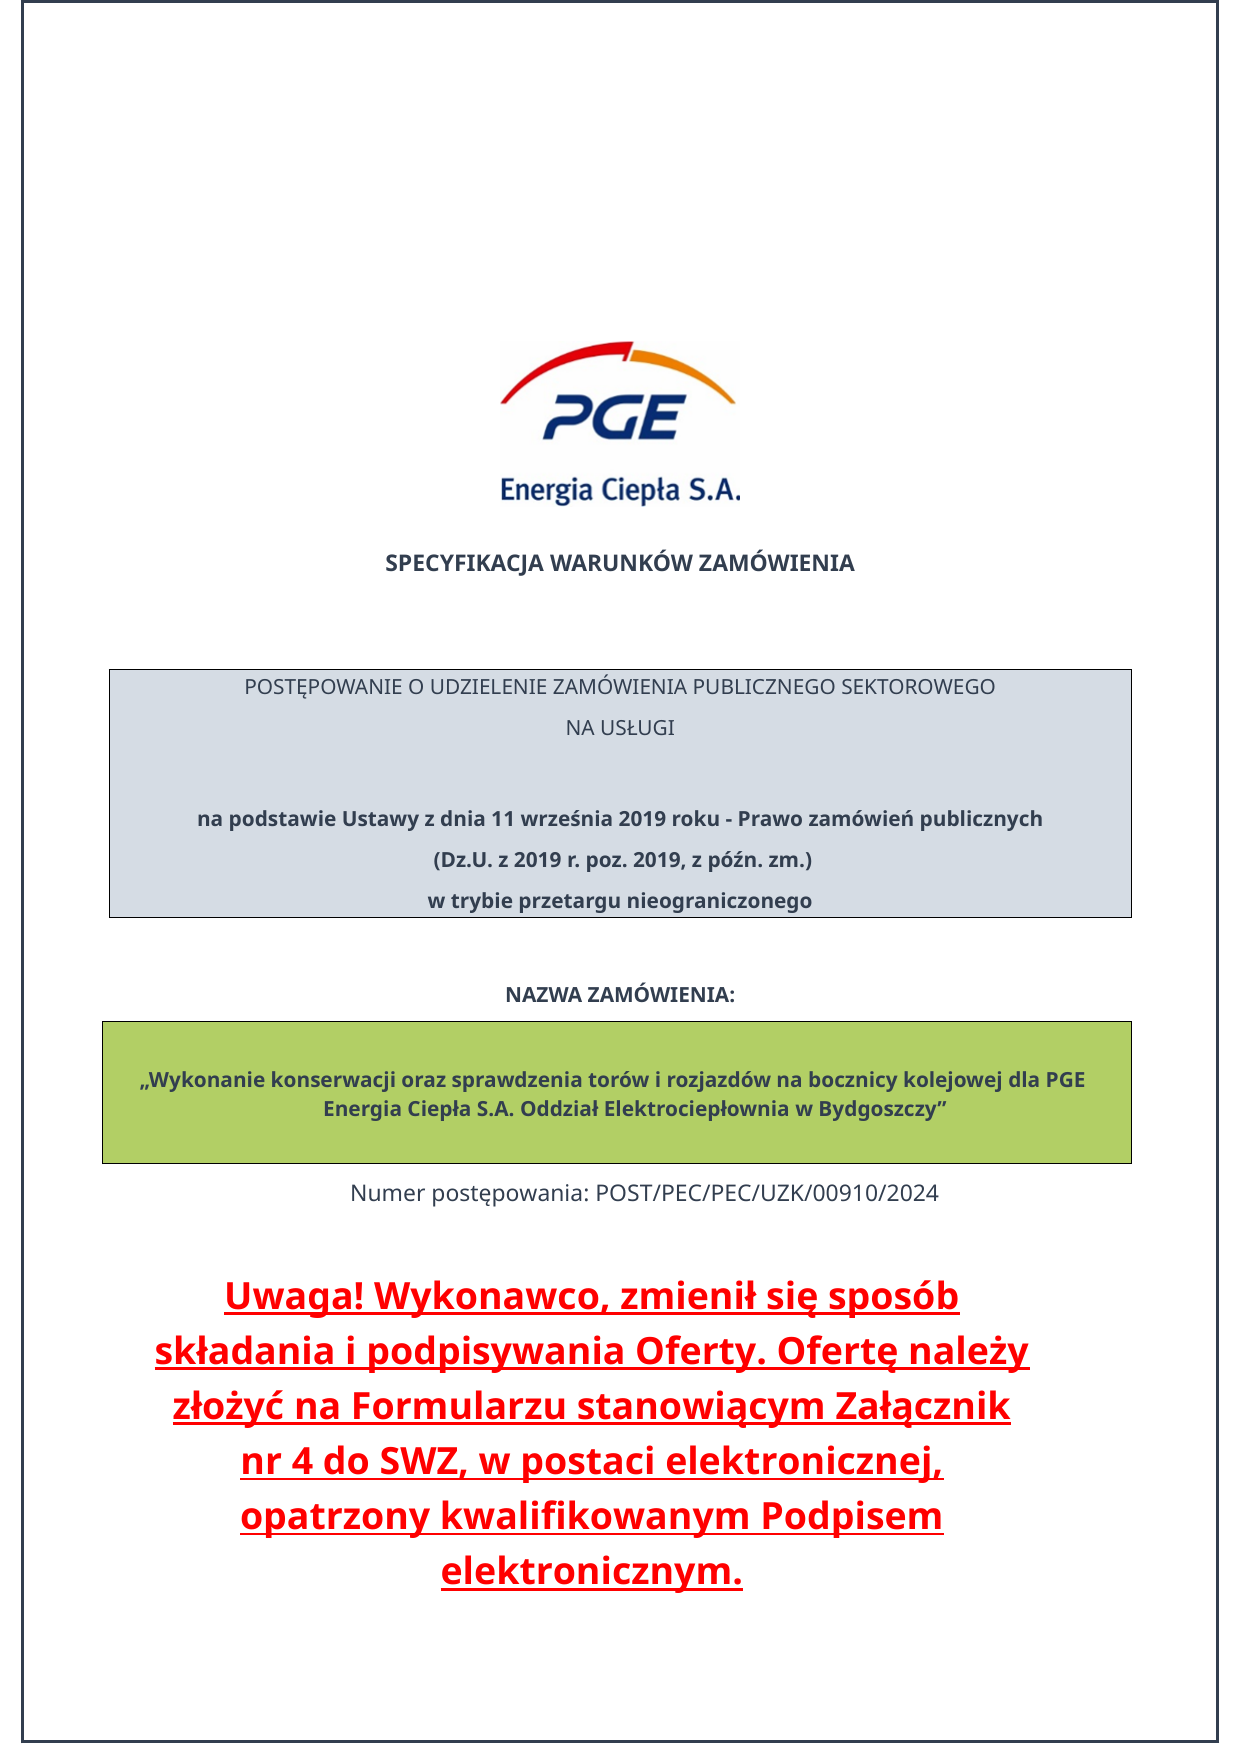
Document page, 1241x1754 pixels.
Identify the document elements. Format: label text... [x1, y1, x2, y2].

text „Wykonanie konserwacji oraz sprawdzenia torów i rozjazdów na bocznicy kolejowej dla PGE Energia Ciepła S.A. Oddział Elektrociepłownia w Bydgoszczy” [103, 1062, 1131, 1122]
text na podstawie Ustawy z dnia 11 września 2019 roku - Prawo zamówień publicznych [110, 801, 1131, 833]
text SPECYFIKACJA WARUNKÓW ZAMÓWIENIA [118, 547, 1122, 578]
text NA USŁUGI [110, 710, 1131, 742]
picture [500, 341, 740, 507]
text Uwaga! Wykonawco, zmienił się sposób składania i podpisywania Oferty. Ofertę należy złożyć na Formularzu stanowiącym Załącznik nr 4 do SWZ, w postaci elektronicznej, opatrzony kwalifikowanym Podpisem elektronicznym. [148, 1269, 1036, 1596]
text Numer postępowania: POST/PEC/PEC/UZK/00910/2024 [148, 1177, 1036, 1208]
text (Dz.U. z 2019 r. poz. 2019, z późn. zm.) [110, 842, 1131, 874]
text w trybie przetargu nieograniczonego [110, 883, 1131, 917]
text POSTĘPOWANIE O UDZIELENIE ZAMÓWIENIA PUBLICZNEGO SEKTOROWEGO [110, 670, 1131, 701]
text NAZWA ZAMÓWIENIA: [118, 980, 1122, 1009]
